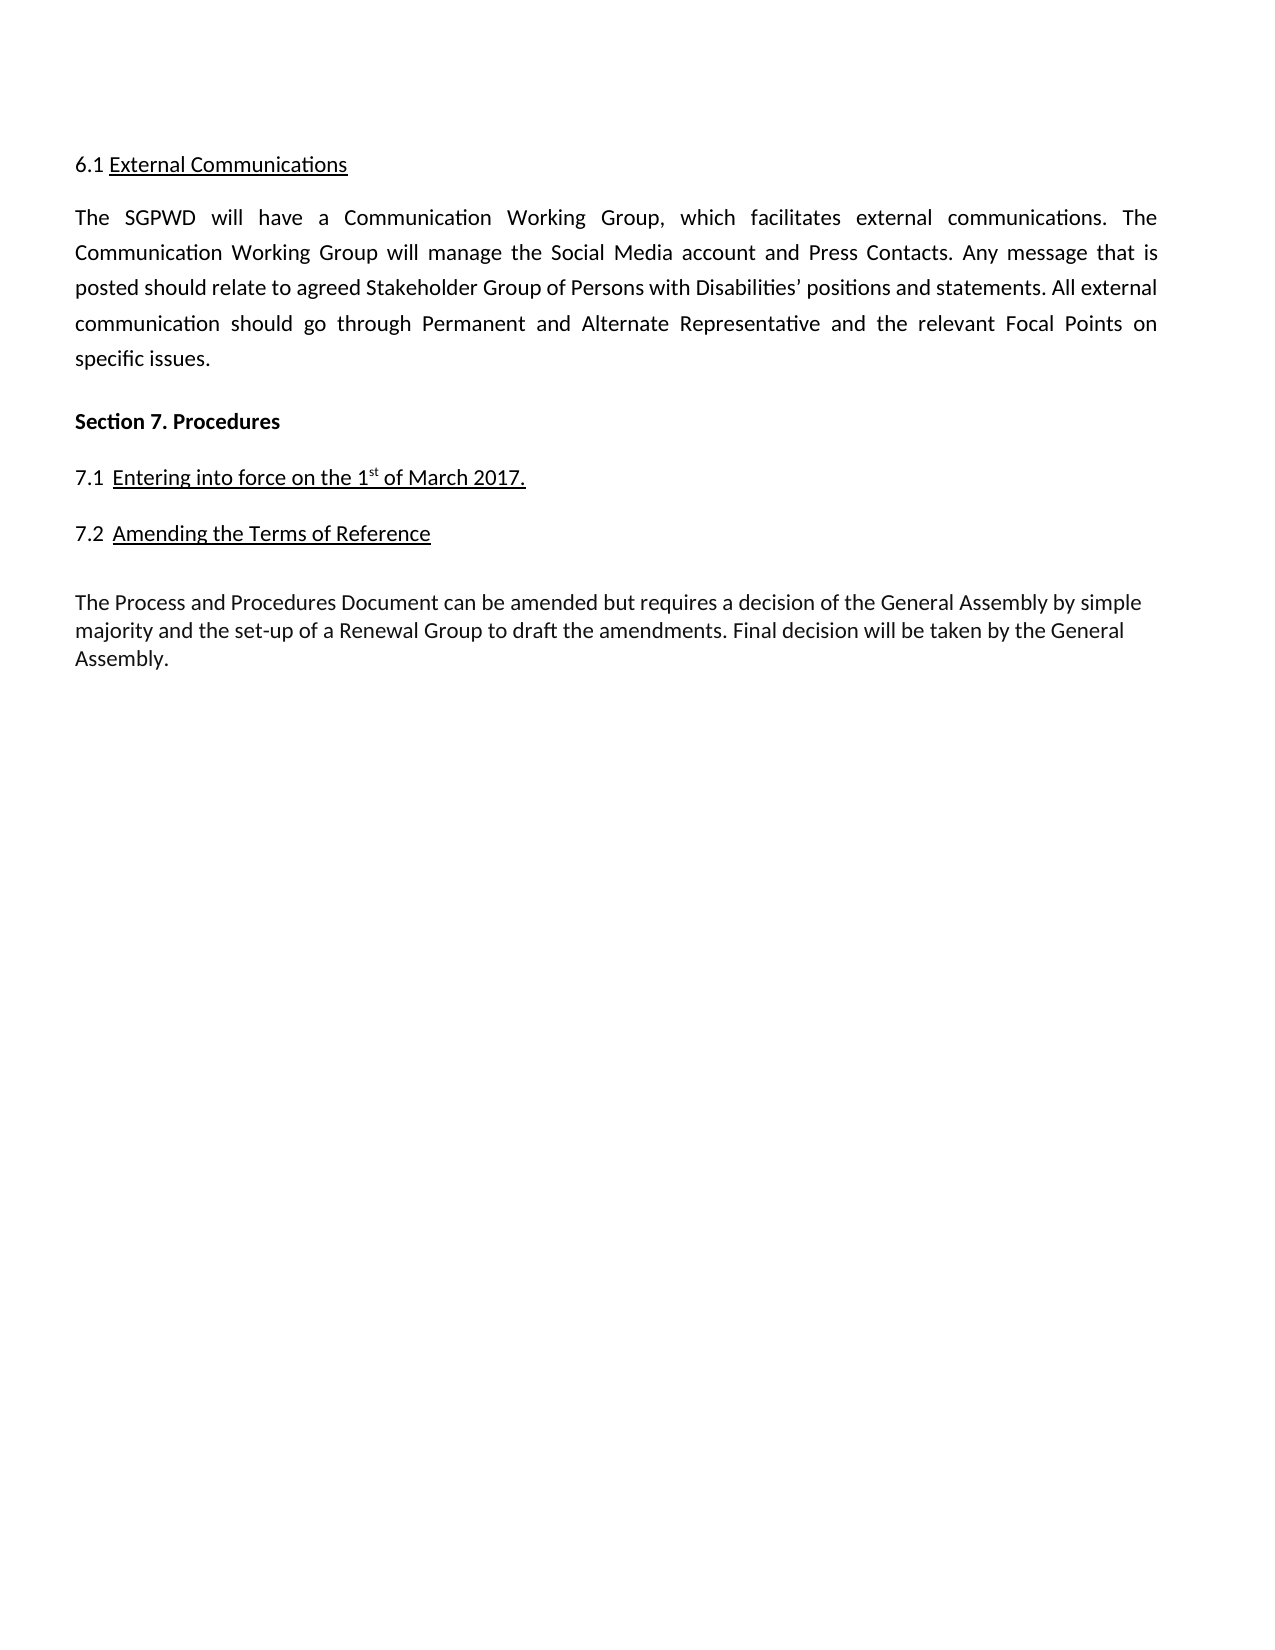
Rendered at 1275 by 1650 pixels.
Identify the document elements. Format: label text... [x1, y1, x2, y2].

text The Process and Procedures Document can be amended but requires a decision of the General Assembly by simple majority and the set-up of a Renewal Group to draft the amendments. Final decision will be taken by the General Assembly. [75, 588, 1181, 672]
text 6.1 External Communications [75, 150, 1181, 178]
list Amending the Terms of Reference [75, 519, 1181, 547]
list Entering into force on the 1st of March 2017. [75, 463, 1181, 491]
text Section 7. Procedures [75, 407, 1181, 435]
text The SGPWD will have a Communication Working Group, which facilitates external communications. The Communication Working Group will manage the Social Media account and Press Contacts. Any message that is posted should relate to agreed Stakeholder Group of Persons with Disabilities’ positions and statements. All external communication should go through Permanent and Alternate Representative and the relevant Focal Points on specific issues. [75, 203, 1160, 372]
